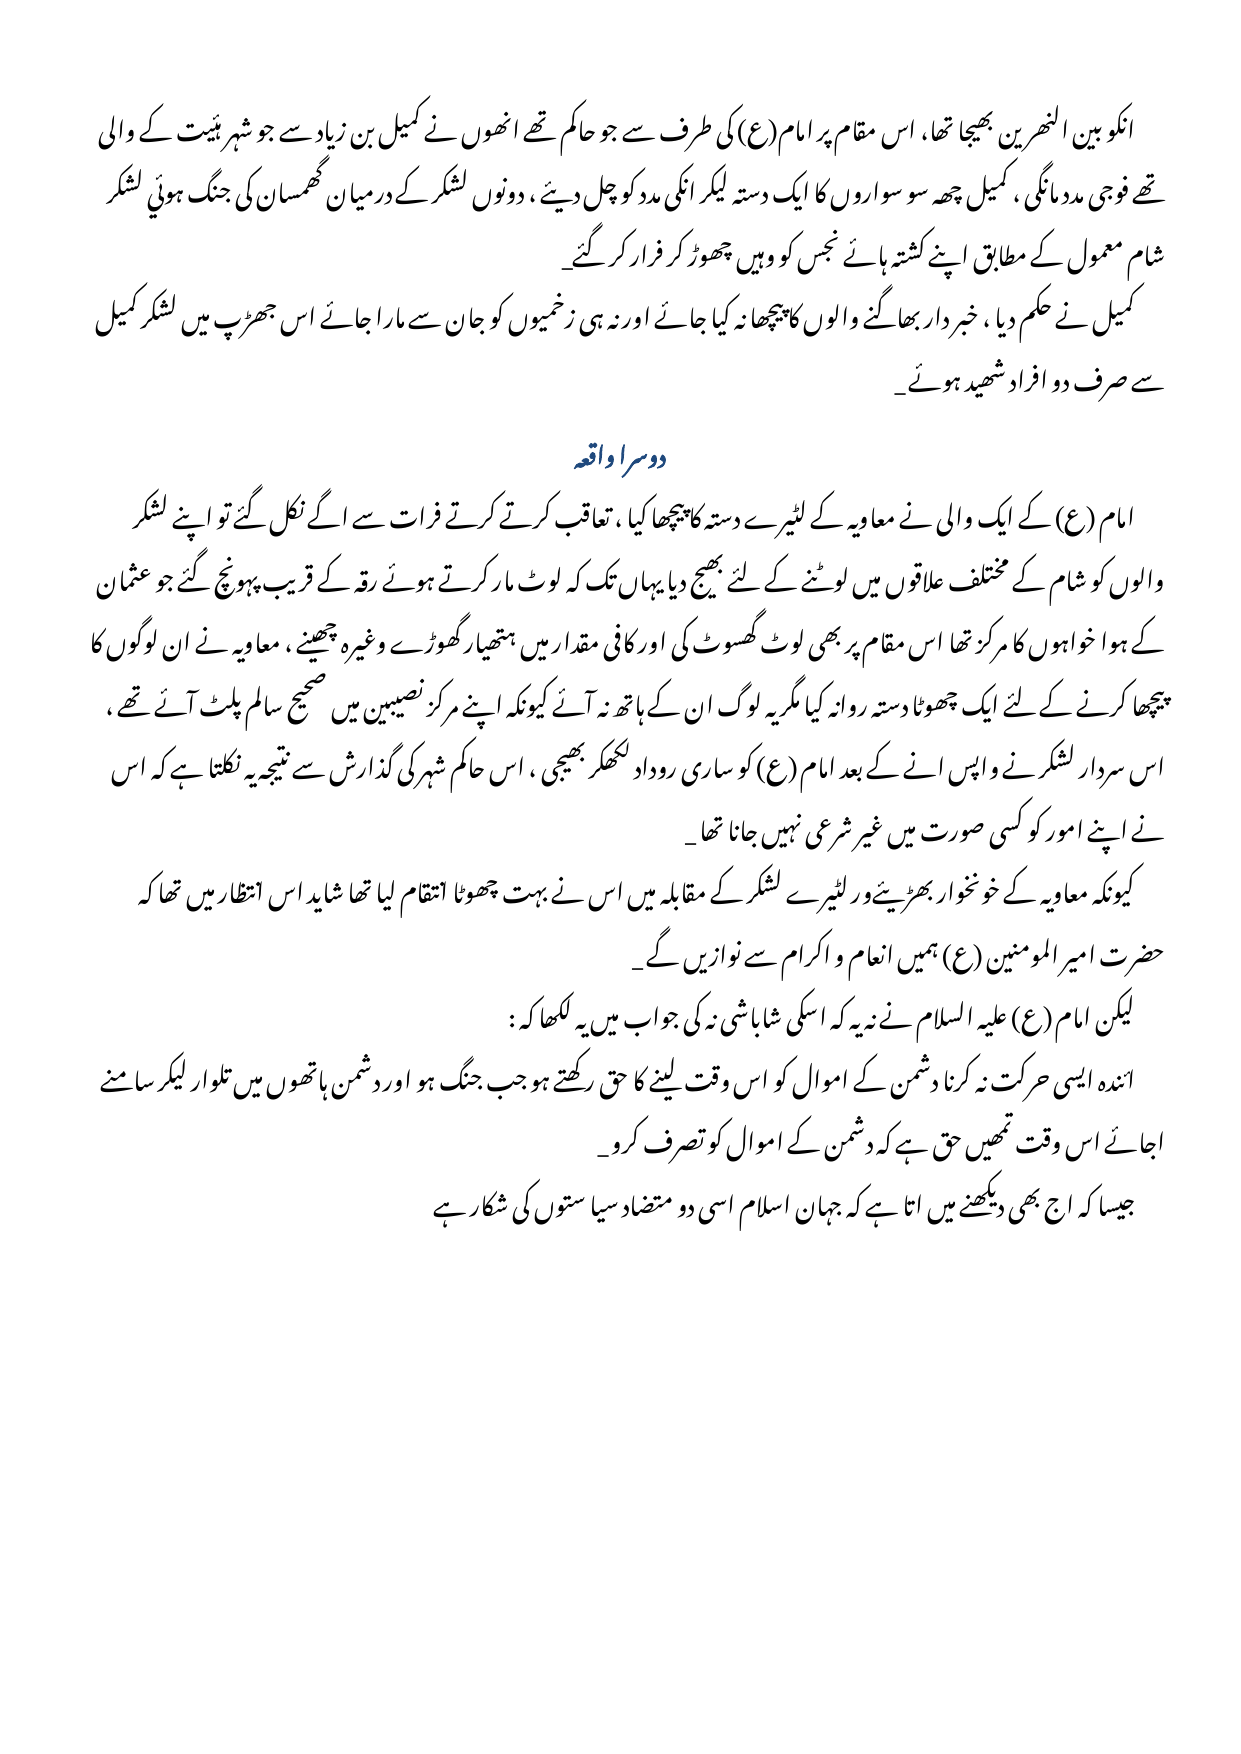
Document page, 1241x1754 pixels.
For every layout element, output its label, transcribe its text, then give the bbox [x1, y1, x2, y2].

subtitle دوسرا واقعہ [75, 419, 1165, 481]
text انكو بين النھرين بھيجا تھا، اس مقام پر امام(ع) كى طرف سے جو حاكم تھے انھوں نے كميل بن زياد سے جو شہر ہئيت كے والى تھے فوجى مدد مانگى ، كميل چھہ سو سواروں كا ايك دستہ ليكر انكى مدد كو چل ديئے ، دونوں لشكر كے درميان گھمسان كى جنگ ہوئي لشكر شام معمول كے مطابق اپنے كشتہ ہائے نجس كو وہيں چھوڑ كر فرار كر گئے_ [75, 94, 1165, 281]
text كميل نے حكم ديا ، خبر دار بھاگنے والوں كا پيچھا نہ كيا جائے اور نہ ہى زخميوں كو جان سے مارا جائے اس جھڑپ ميں لشكر كميل سے صرف دو افراد شھيد ہوئے _ [75, 281, 1165, 406]
text امام (ع) كے ايك والى نے معاويہ كے لٹيرے دستہ كا پيچھا كيا ، تعاقب كرتے كرتے فرات سے اگے نكل گئے تو اپنے لشكر والوں كو شام كے مختلف علاقوں ميں لوٹنے كے لئے بھيج ديا يہاں تك كہ لوٹ مار كرتے ہوئے رقہ كے قريب پہونچ گئے جو عثمان كے ہوا خواہوں كا مركز تھا اس مقام پر بھى لوٹ گھسوٹ كى اور كافى مقدار ميں ہتھيار گھوڑے وغيرہ چھينے ، معاويہ نے ان لوگوں كا پيچھا كرنے كے لئے ايك چھوٹا دستہ روانہ كيا مگر يہ لوگ ان كے ہاتھ نہ آئے كيونكہ اپنے مركز نصيبين ميں صحيح سالم پلٹ آئے تھے ، اس سردار لشكر نے واپس انے كے بعد امام (ع) كو سارى روداد لكھكر بھيجى ، اس حاكم شہر كى گذارش سے نتيجہ يہ نكلتا ہے كہ اس نے اپنے امور كو كسى صورت ميں غير شرعى نہيں جانا تھا _ [75, 481, 1165, 856]
text ائندہ ايسى حركت نہ كرنا دشمن كے اموال كو اس وقت لينے كا حق ركھتے ہو جب جنگ ہو اور دشمن ہاتھوں ميں تلوار ليكر سامنے اجائے اس وقت تمھيں حق ہے كہ دشمن كے اموال كو تصرف كرو _ [75, 1044, 1165, 1169]
text جيسا كہ اج بھى ديكھنے ميں اتا ہے كہ جہان اسلام اسى دو متضاد سيا ستوں كى شكار ہے [75, 1169, 1165, 1231]
text كيونكہ معاويہ كے خونخوار بھڑيئےور لٹيرے لشكر كے مقابلہ ميں اس نے بہت چھوٹا انتقام ليا تھا شايد اس انتظار ميں تھا كہ حضرت امير المومنين (ع) ہميں انعام و اكرام سے نوازيں گے _ [75, 856, 1165, 981]
text ليكن امام (ع) عليہ السلام نے نہ يہ كہ اسكى شاباشى نہ كى جواب ميں يہ لكھا كہ : [75, 981, 1165, 1044]
